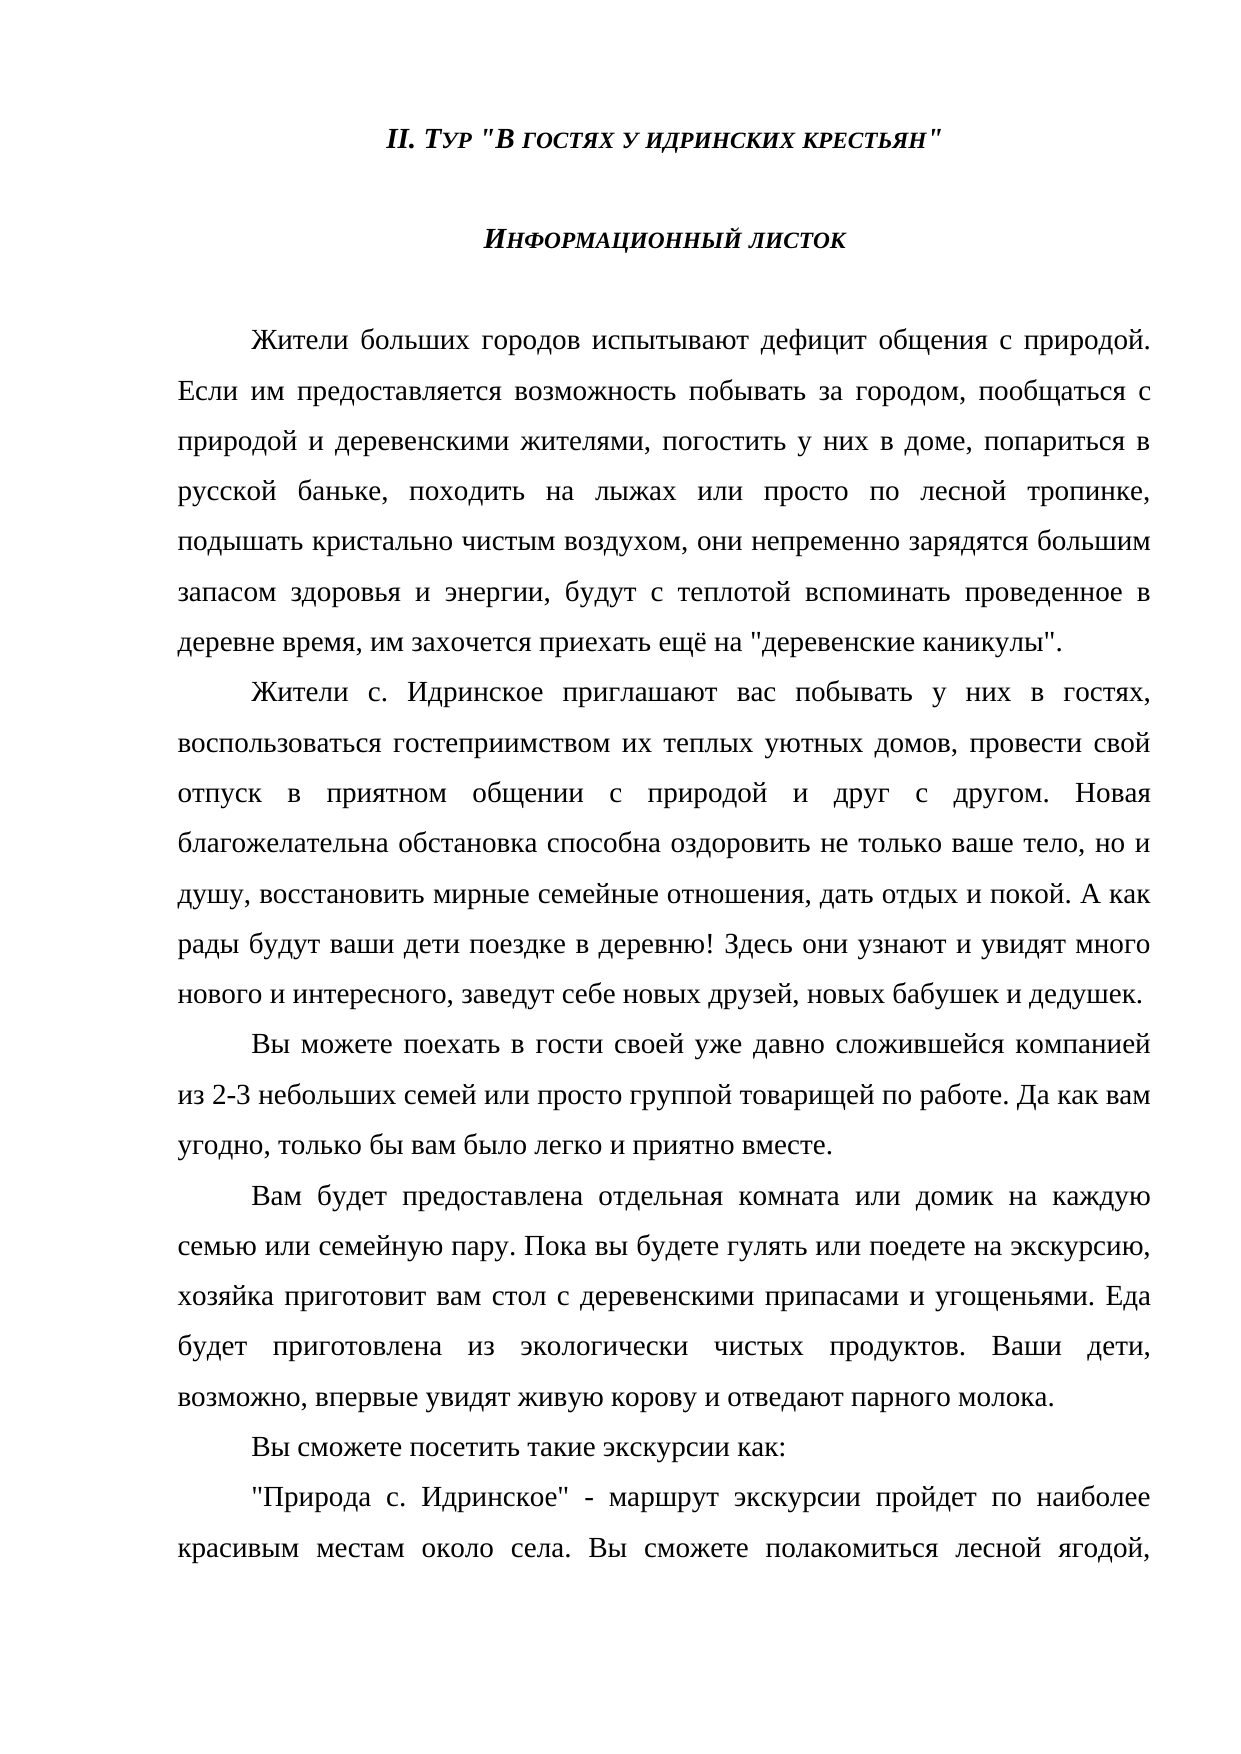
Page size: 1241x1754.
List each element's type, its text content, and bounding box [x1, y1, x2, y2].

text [177, 1479, 1152, 1563]
text Жители с. Идринское приглашают вас побывать у них в гостях, воспользоваться гостеприимством их теплых уютных домов, провести свой отпуск в приятном общении с природой и друг с другом. Новая благожелательна обстановка способна оздоровить не только ваше тело, но и душу, восстановить мирные семейные отношения, дать отдых и покой. А как рады будут ваши дети поездке в деревню! Здесь они узнают и увидят много нового и интересного, заведут себе новых друзей, новых бабушек и дедушек. [177, 674, 1152, 1010]
text Вы можете поехать в гости своей уже давно сложившейся компанией из 2-3 небольших семей или просто группой товарищей по работе. Да как вам угодно, только бы вам было легко и приятно вместе. [177, 1027, 1152, 1161]
subtitle Информационный листок [177, 222, 1152, 255]
text Жители больших городов испытывают дефицит общения с природой. Если им предоставляется возможность побывать за городом, пообщаться с природой и деревенскими жителями, погостить у них в доме, попариться в русской баньке, походить на лыжах или просто по лесной тропинке, подышать кристально чистым воздухом, они непременно зарядятся большим запасом здоровья и энергии, будут с теплотой вспоминать проведенное в деревне время, им захочется приехать ещё на "деревенские каникулы". [177, 322, 1152, 658]
text Вам будет предоставлена отдельная комната или домик на каждую семью или семейную пару. Пока вы будете гулять или поедете на экскурсию, хозяйка приготовит вам стол с деревенскими припасами и угощеньями. Еда будет приготовлена из экологически чистых продуктов. Ваши дети, возможно, впервые увидят живую корову и отведают парного молока. [177, 1178, 1152, 1412]
text Вы сможете посетить такие экскурсии как: [177, 1429, 1152, 1463]
subtitle II. Тур "В гостях у идринских крестьян" [177, 121, 1152, 154]
